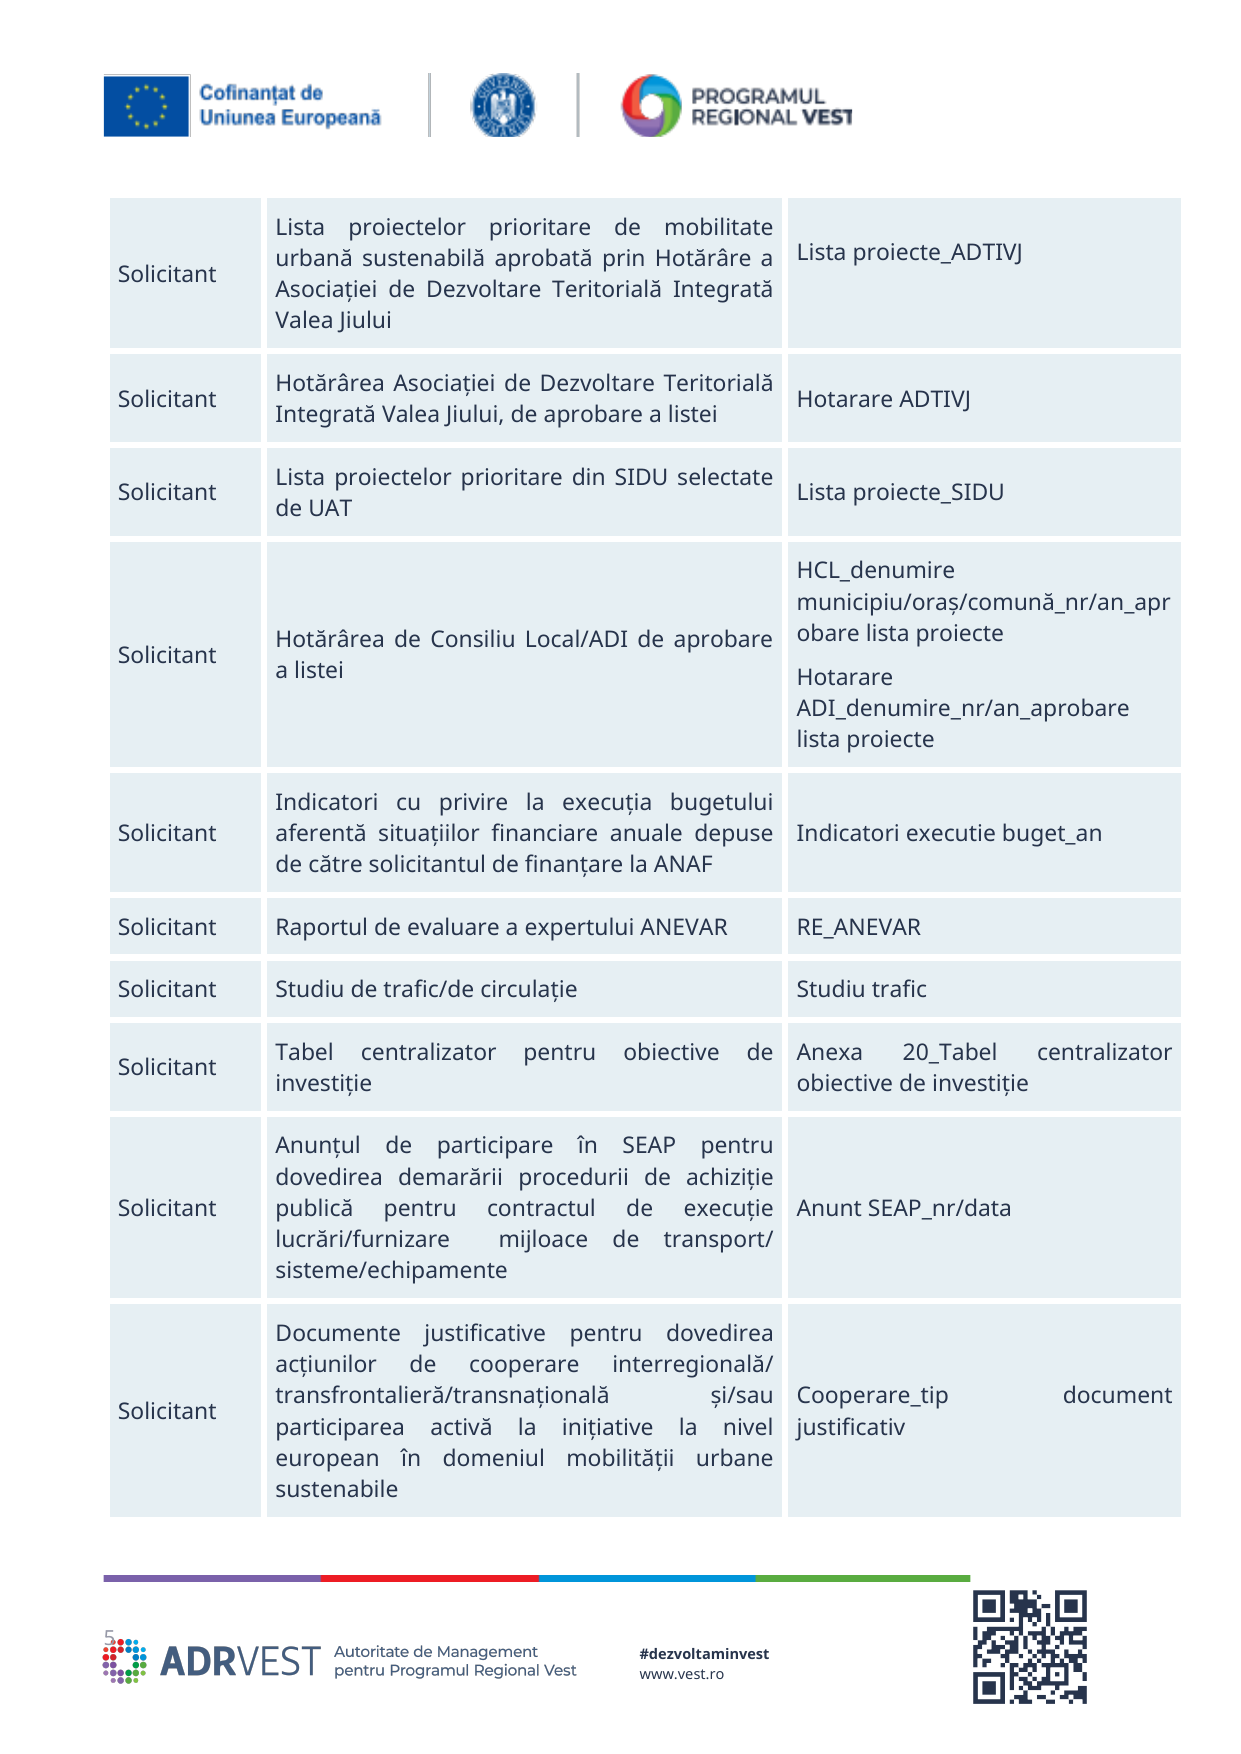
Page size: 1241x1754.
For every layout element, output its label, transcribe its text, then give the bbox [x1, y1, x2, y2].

table_cell Solicitant [110, 198, 261, 348]
table_cell Lista proiecte_SIDU [788, 448, 1181, 536]
table_cell Solicitant [110, 773, 261, 892]
table_cell Anexa 20_Tabel centralizator obiective de investiție [788, 1023, 1181, 1111]
table_cell Indicatori cu privire la execuția bugetului aferentă situațiilor financiare anuale depuse de către solicitantul de finanțare la ANAF [267, 773, 782, 892]
table_cell Documente justificative pentru dovedirea acțiunilor de cooperare interregională/ transfrontalieră/transnațională și/sau participarea activă la inițiative la nivel european în domeniul mobilității urbane sustenabile [267, 1304, 782, 1517]
table_cell Lista proiecte_ADTIVJ [788, 198, 1181, 348]
table_cell Cooperare_tip document justificativ [788, 1304, 1181, 1517]
table_cell RE_ANEVAR [788, 898, 1181, 954]
table_cell Solicitant [110, 542, 261, 767]
table_cell Raportul de evaluare a expertului ANEVAR [267, 898, 782, 954]
table_cell Anunt SEAP_nr/data [788, 1117, 1181, 1298]
picture [93, 1636, 582, 1687]
picture [964, 1581, 1096, 1713]
table_cell Solicitant [110, 1117, 261, 1298]
table_cell Studiu trafic [788, 961, 1181, 1017]
table_cell Solicitant [110, 961, 261, 1017]
table_cell Anunțul de participare în SEAP pentru dovedirea demarării procedurii de achiziție publică pentru contractul de execuție lucrări/furnizare mijloace de transport/ sisteme/echipamente [267, 1117, 782, 1298]
table_cell Solicitant [110, 448, 261, 536]
table_cell Solicitant [110, 1304, 261, 1517]
table_cell Solicitant [110, 354, 261, 442]
table_cell Indicatori executie buget_an [788, 773, 1181, 892]
table_cell HCL_denumire municipiu/oraș/comună_nr/an_aprobare lista proiecte Hotarare ADI_denumire_nr/an_aprobare lista proiecte [788, 542, 1181, 767]
table_cell Hotarare ADTIVJ [788, 354, 1181, 442]
table_cell Studiu de trafic/de circulație [267, 961, 782, 1017]
table_cell Lista proiectelor prioritare din SIDU selectate de UAT [267, 448, 782, 536]
table_cell Lista proiectelor prioritare de mobilitate urbană sustenabilă aprobată prin Hotărâre a Asociației de Dezvoltare Teritorială Integrată Valea Jiului [267, 198, 782, 348]
table_cell Solicitant [110, 898, 261, 954]
table_cell Solicitant [110, 1023, 261, 1111]
table_cell Hotărârea Asociației de Dezvoltare Teritorială Integrată Valea Jiului, de aprobare a listei [267, 354, 782, 442]
table_cell Hotărârea de Consiliu Local/ADI de aprobare a listei [267, 542, 782, 767]
table_cell Tabel centralizator pentru obiective de investiție [267, 1023, 782, 1111]
